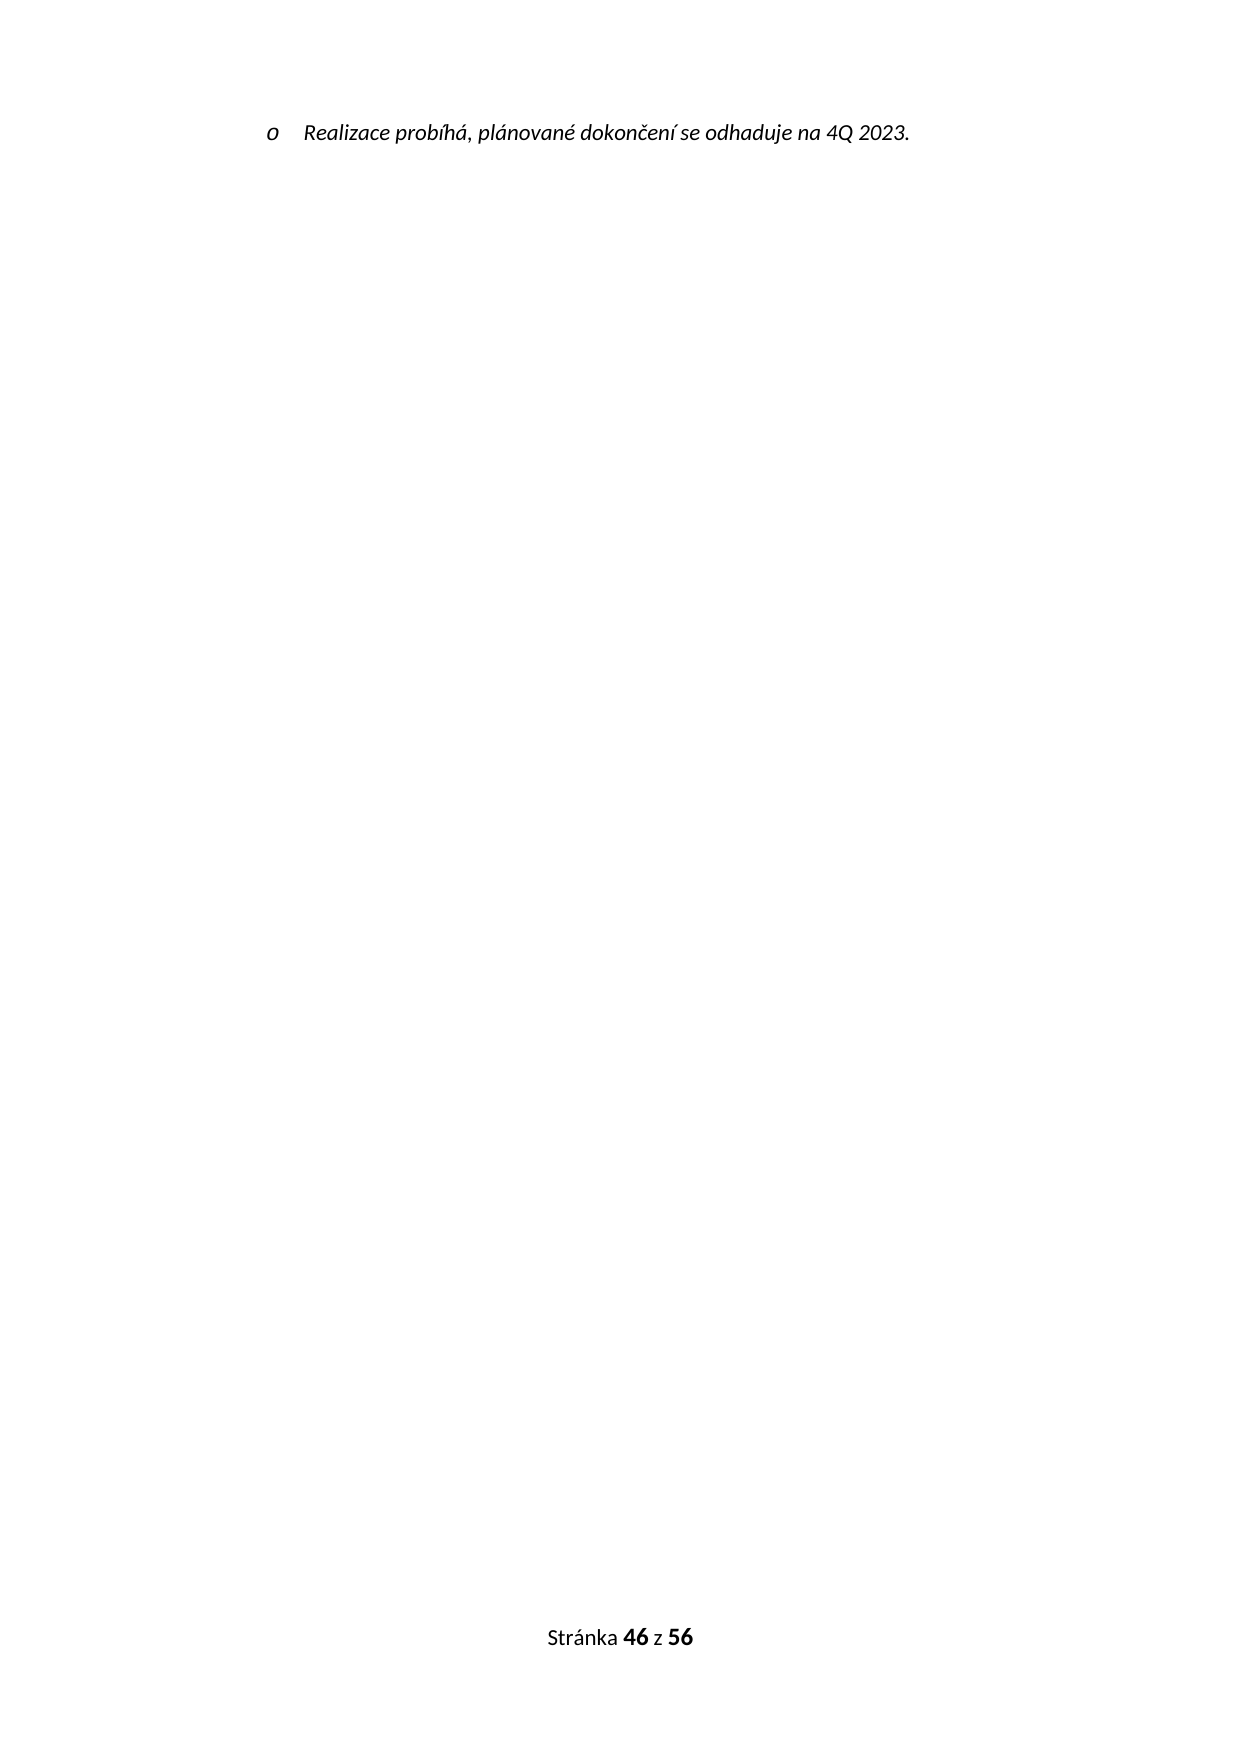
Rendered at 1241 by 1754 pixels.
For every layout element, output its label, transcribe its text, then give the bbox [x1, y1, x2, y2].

list Realizace probíhá, plánované dokončení se odhaduje na 4Q 2023. [266, 118, 1122, 147]
